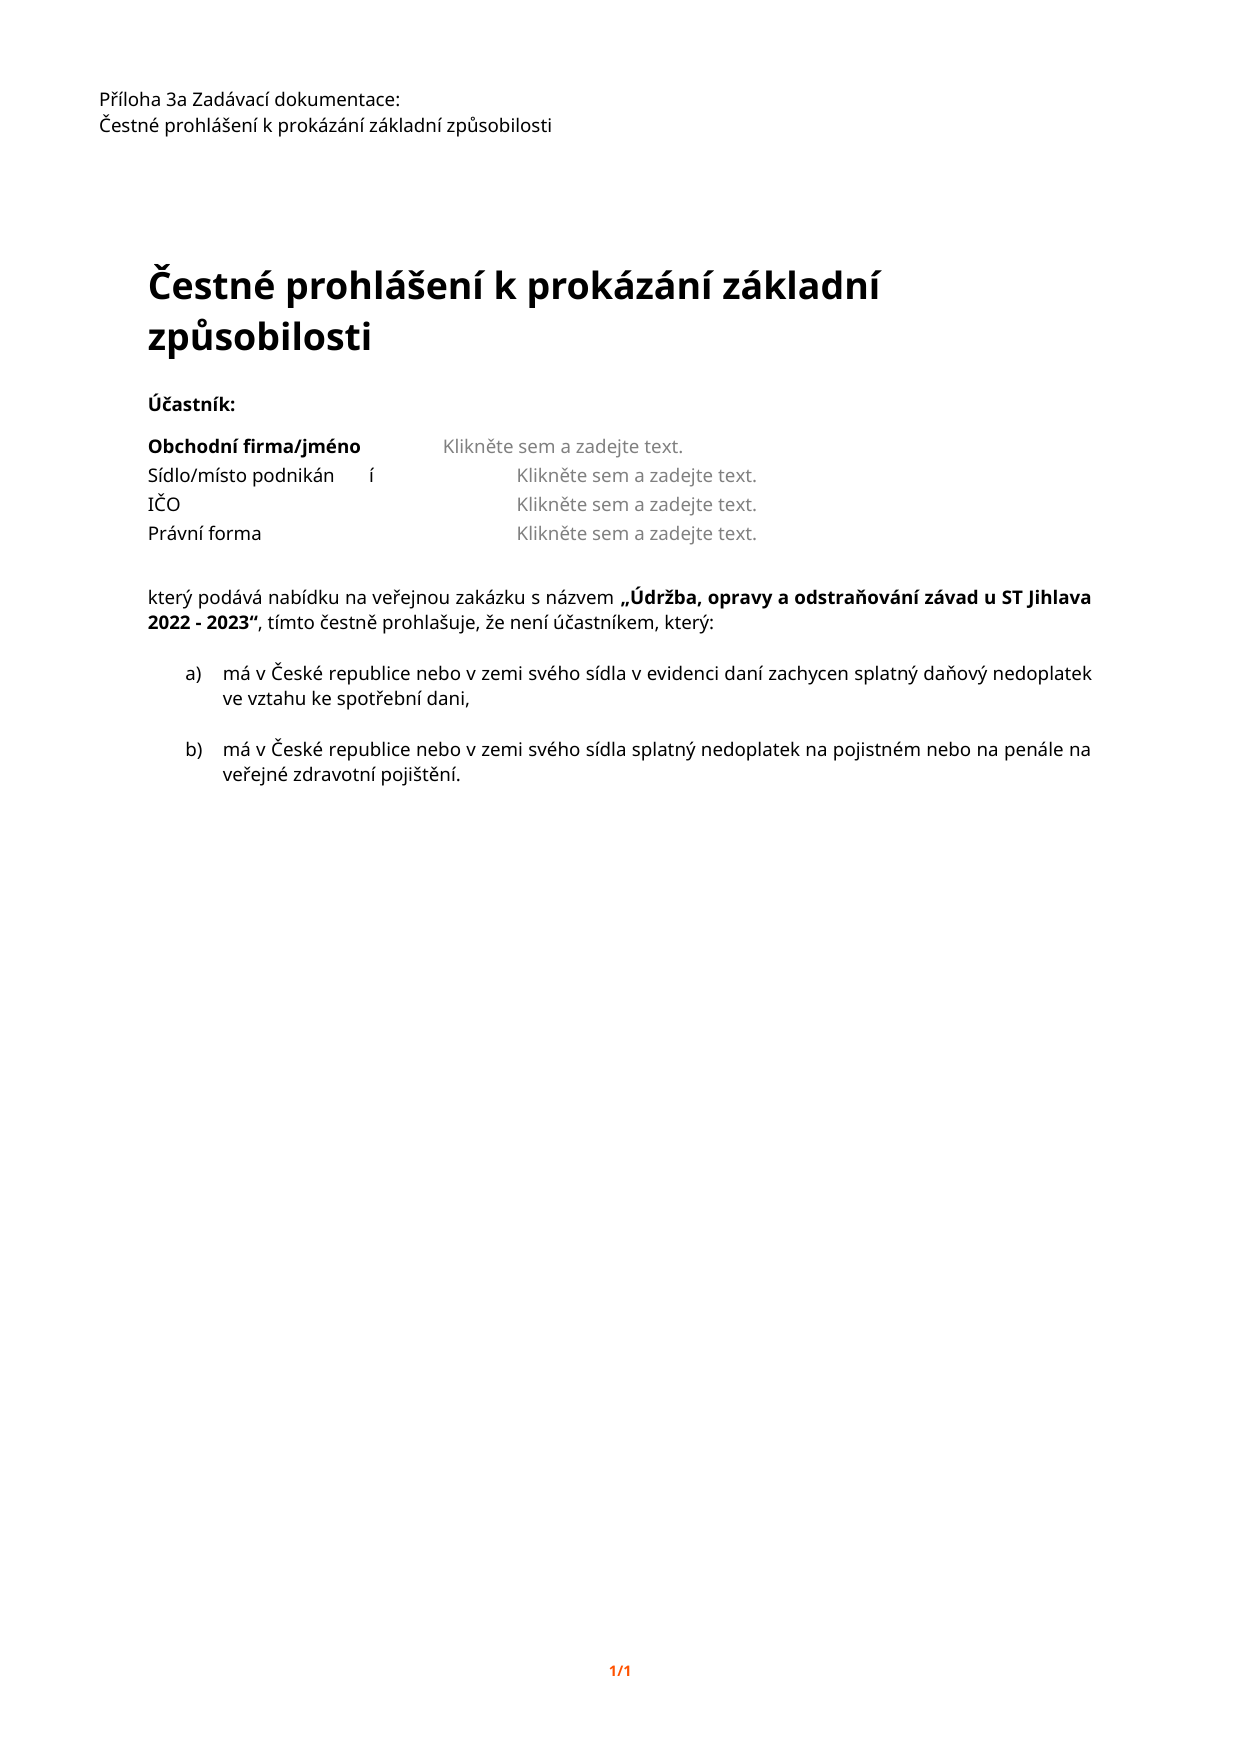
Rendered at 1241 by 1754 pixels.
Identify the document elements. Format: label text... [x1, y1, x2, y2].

list má v České republice nebo v zemi svého sídla splatný nedoplatek na pojistném nebo na penále na veřejné zdravotní pojištění. [185, 736, 1093, 787]
title Čestné prohlášení k prokázání základní způsobilosti [148, 259, 1093, 362]
text Obchodní firma/jméno [148, 430, 1093, 459]
text IČO [148, 488, 1093, 517]
list má v České republice nebo v zemi svého sídla v evidenci daní zachycen splatný daňový nedoplatek ve vztahu ke spotřební dani, [185, 660, 1093, 711]
text Právní forma [148, 517, 1093, 546]
text Účastník: [148, 387, 1093, 418]
text který podává nabídku na veřejnou zakázku s názvem „Údržba, opravy a odstraňování závad u ST Jihlava 2022 - 2023“, tímto čestně prohlašuje, že není účastníkem, který: [148, 584, 1093, 635]
text Sídlo/místo podnikán í [148, 459, 1093, 488]
